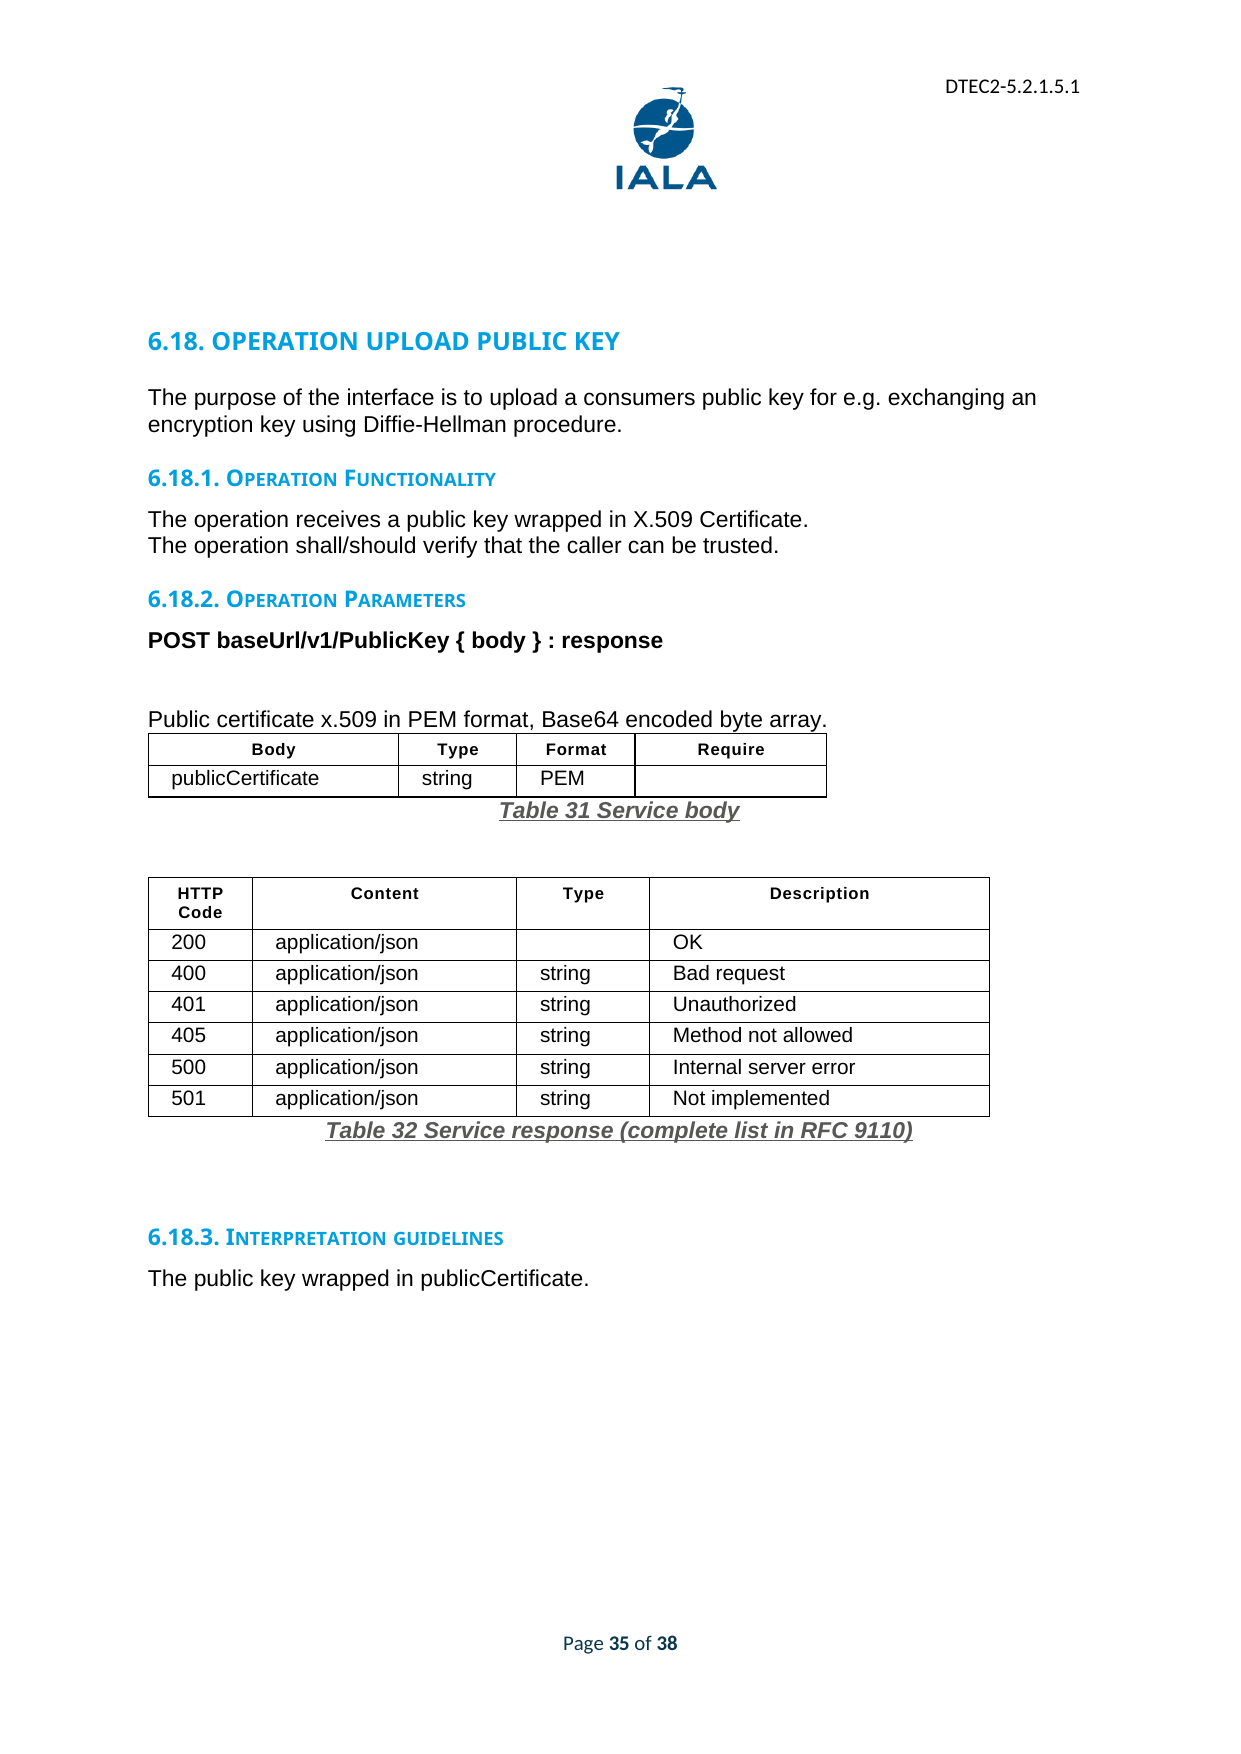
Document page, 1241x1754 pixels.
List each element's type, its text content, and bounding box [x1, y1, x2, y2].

text The purpose of the interface is to upload a consumers public key for e.g. exchanging an encryption key using Diffie-Hellman procedure. [148, 384, 1093, 437]
table_cell [636, 766, 826, 796]
table_cell application/json [253, 1055, 516, 1085]
table_cell string [517, 992, 649, 1022]
table_header Description [650, 878, 989, 928]
table_cell application/json [253, 992, 516, 1022]
table_cell Not implemented [650, 1086, 989, 1116]
table_header Type [399, 734, 516, 765]
table_cell string [399, 766, 516, 796]
table_cell 501 [149, 1086, 252, 1116]
text The operation receives a public key wrapped in X.509 Certificate. [148, 506, 1093, 532]
table_header HTTP Code [149, 878, 252, 928]
table_cell application/json [253, 1023, 516, 1053]
text Table 31 Service body [148, 797, 1093, 824]
table_header Require [636, 734, 826, 765]
table_cell 405 [149, 1023, 252, 1053]
text The public key wrapped in publicCertificate. [148, 1265, 1093, 1291]
table_header Type [517, 878, 649, 928]
table_cell application/json [253, 1086, 516, 1116]
table_cell application/json [253, 930, 516, 960]
text POST baseUrl/v1/PublicKey { body } : response [148, 627, 1093, 653]
table_header Body [149, 734, 398, 765]
table_header Format [517, 734, 634, 765]
table_cell 500 [149, 1055, 252, 1085]
table_cell OK [650, 930, 989, 960]
subtitle Operation Parameters [148, 583, 1093, 614]
subtitle Operation Functionality [148, 462, 1093, 493]
table_cell Internal server error [650, 1055, 989, 1085]
table_cell PEM [517, 766, 634, 796]
subtitle Interpretation guidelines [148, 1221, 1093, 1252]
subtitle Operation UPLOAD PUBLIC KEY [148, 324, 1093, 358]
table_cell Unauthorized [650, 992, 989, 1022]
table_cell string [517, 1086, 649, 1116]
table_cell 200 [149, 930, 252, 960]
table_cell string [517, 961, 649, 991]
table_cell string [517, 1055, 649, 1085]
table_cell 400 [149, 961, 252, 991]
text The operation shall/should verify that the caller can be trusted. [148, 532, 1093, 558]
table_cell Method not allowed [650, 1023, 989, 1053]
text Public certificate x.509 in PEM format, Base64 encoded byte array. [148, 706, 1093, 732]
table_cell [517, 930, 649, 960]
table_header Content [253, 878, 516, 928]
table_cell application/json [253, 961, 516, 991]
text Table 32 Service response (complete list in RFC 9110) [148, 1117, 1093, 1143]
table_cell string [517, 1023, 649, 1053]
table_cell Bad request [650, 961, 989, 991]
table_cell 401 [149, 992, 252, 1022]
picture [593, 75, 734, 212]
table_cell publicCertificate [149, 766, 398, 796]
